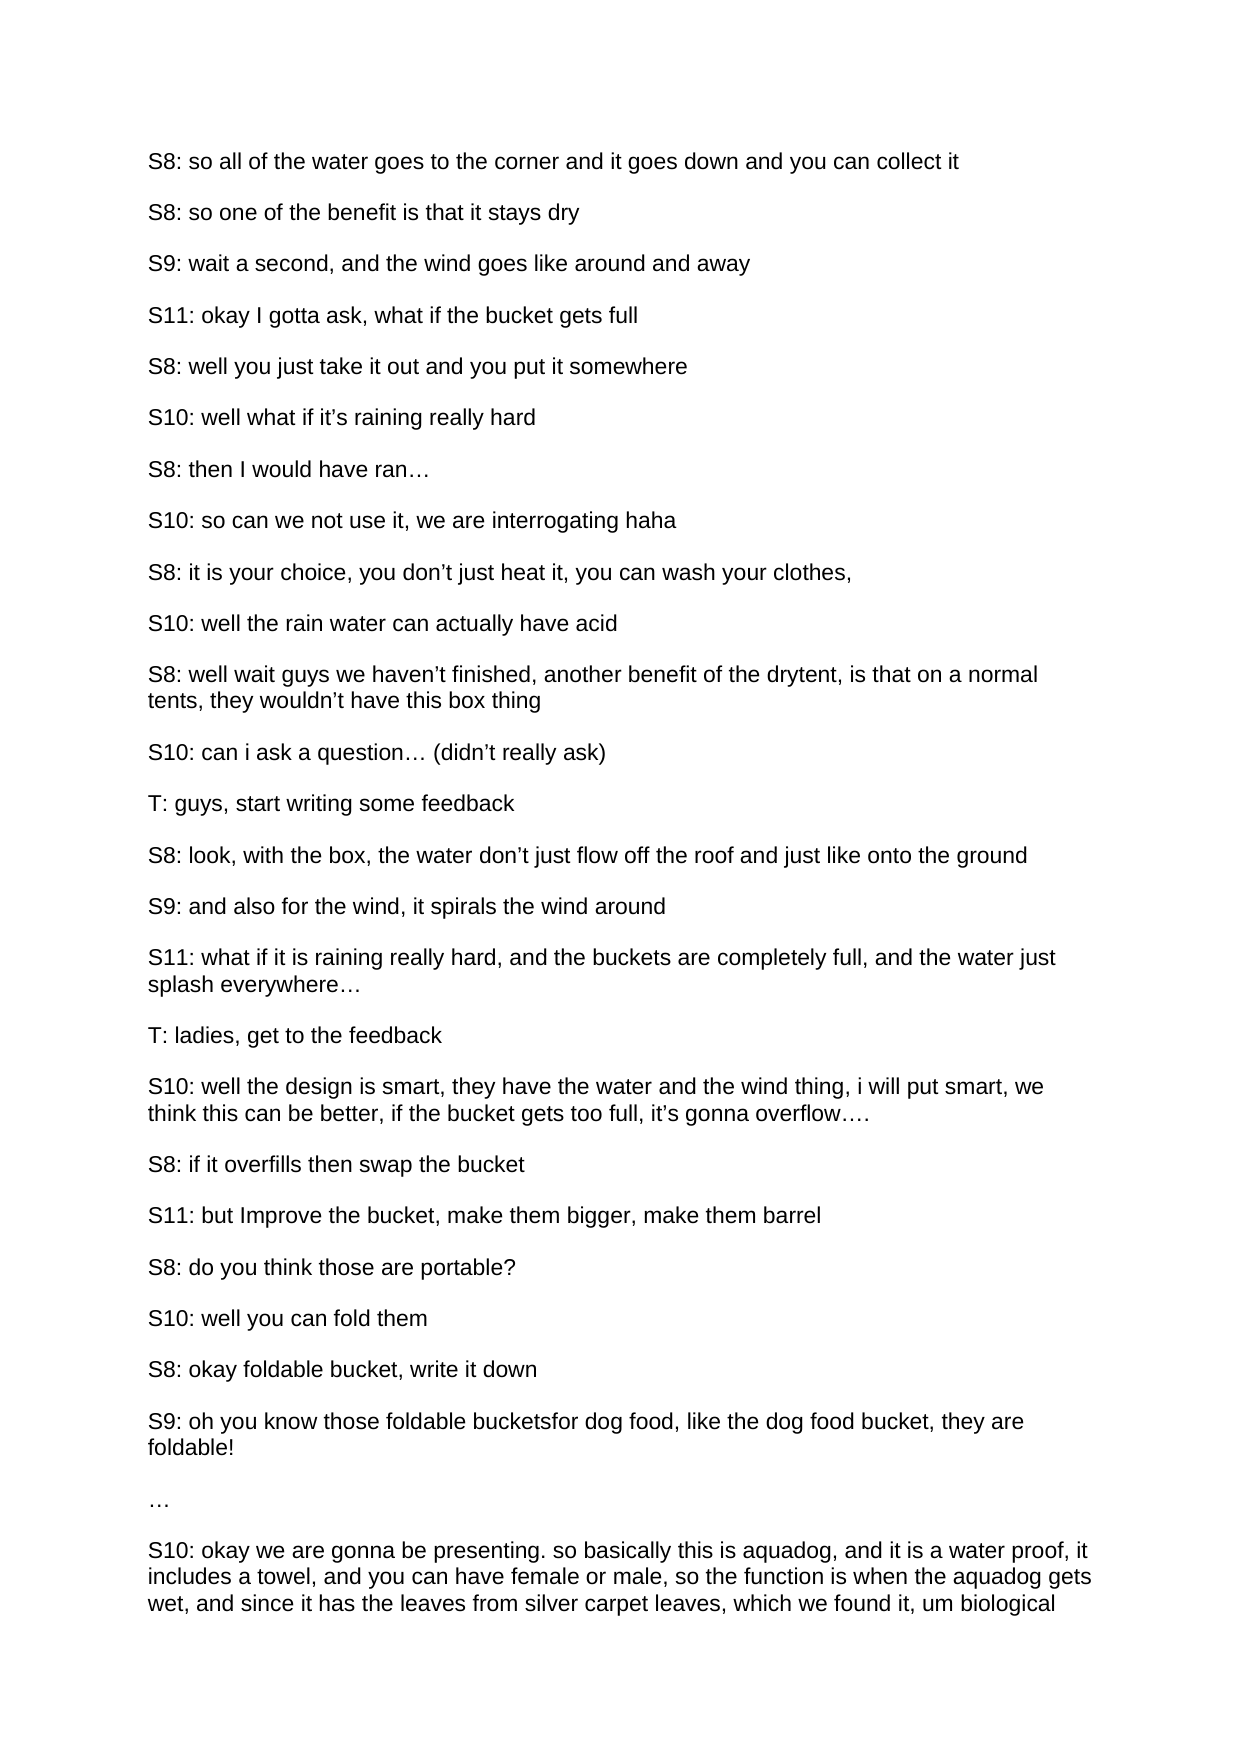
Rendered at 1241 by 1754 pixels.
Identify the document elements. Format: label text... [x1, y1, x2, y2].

text S8: so all of the water goes to the corner and it goes down and you can collect it [148, 148, 1093, 174]
text S8: look, with the box, the water don’t just flow off the roof and just like onto the ground [148, 842, 1093, 868]
text T: guys, start writing some feedback [148, 790, 1093, 817]
text S11: okay I gotta ask, what if the bucket gets full [148, 302, 1093, 328]
text S9: and also for the wind, it spirals the wind around [148, 893, 1093, 919]
text … [148, 1486, 1093, 1512]
text S8: then I would have ran… [148, 456, 1093, 482]
text S11: but Improve the bucket, make them bigger, make them barrel [148, 1202, 1093, 1229]
text S8: well you just take it out and you put it somewhere [148, 353, 1093, 379]
text S8: it is your choice, you don’t just heat it, you can wash your clothes, [148, 558, 1093, 585]
text S8: if it overfills then swap the bucket [148, 1151, 1093, 1177]
text S8: well wait guys we haven’t finished, another benefit of the drytent, is that on a normal tents, they wouldn’t have this box thing [148, 661, 1093, 714]
text S8: do you think those are portable? [148, 1254, 1093, 1280]
text S10: can i ask a question… (didn’t really ask) [148, 739, 1093, 765]
text T: ladies, get to the feedback [148, 1022, 1093, 1048]
text S8: so one of the benefit is that it stays dry [148, 199, 1093, 225]
text S9: wait a second, and the wind goes like around and away [148, 250, 1093, 277]
text S10: well the rain water can actually have acid [148, 610, 1093, 636]
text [148, 1537, 1093, 1616]
text S8: okay foldable bucket, write it down [148, 1356, 1093, 1383]
text S10: so can we not use it, we are interrogating haha [148, 507, 1093, 533]
text S9: oh you know those foldable bucketsfor dog food, like the dog food bucket, they are foldable! [148, 1408, 1093, 1461]
text S10: well the design is smart, they have the water and the wind thing, i will put smart, we think this can be better, if the bucket gets too full, it’s gonna overflow…. [148, 1073, 1093, 1126]
text S10: well what if it’s raining really hard [148, 404, 1093, 431]
text S10: well you can fold them [148, 1305, 1093, 1331]
text S11: what if it is raining really hard, and the buckets are completely full, and the water just splash everywhere… [148, 944, 1093, 997]
